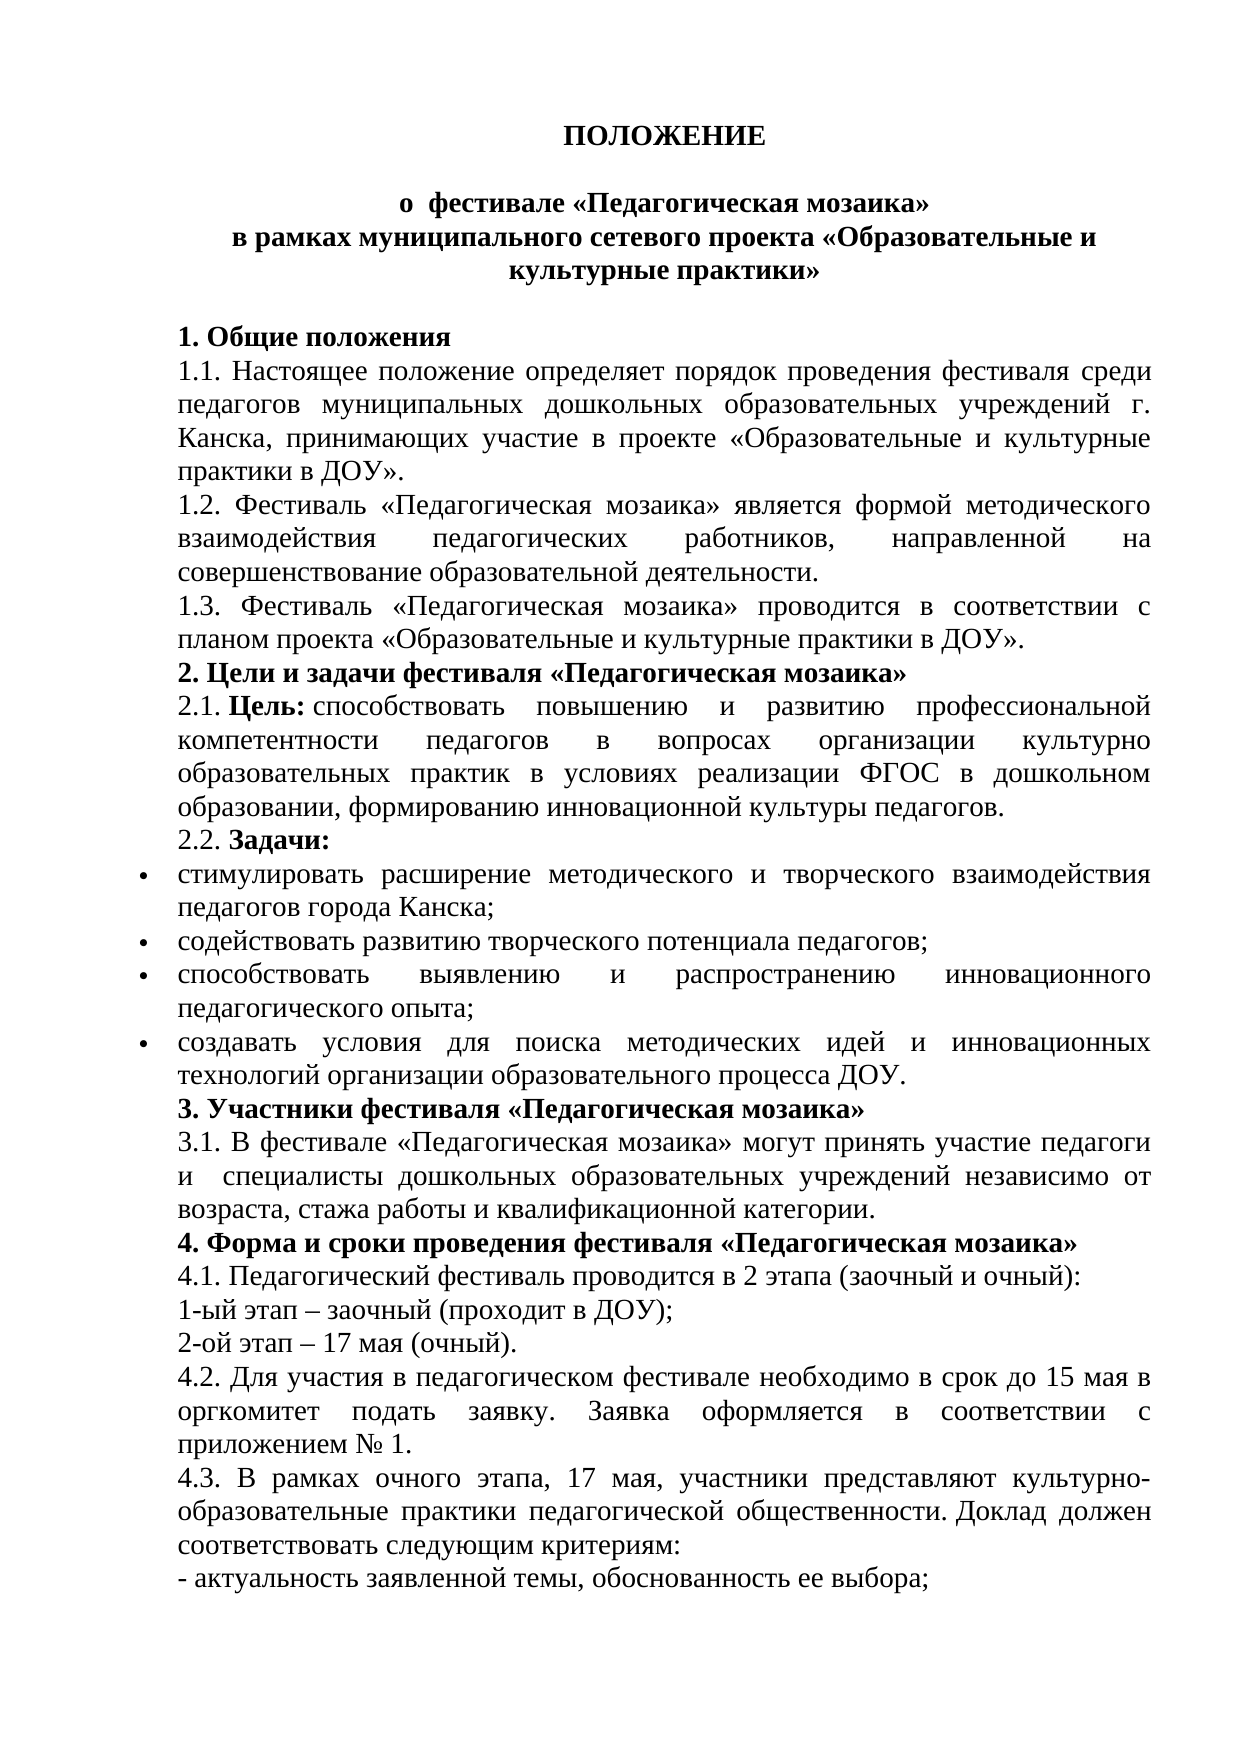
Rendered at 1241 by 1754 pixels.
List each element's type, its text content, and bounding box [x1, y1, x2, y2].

text 1-ый этап – заочный (проходит в ДОУ); [177, 1292, 1152, 1326]
list содействовать развитию творческого потенциала педагогов; [140, 923, 1152, 957]
text в рамках муниципального сетевого проекта «Образовательные и культурные практики» [177, 219, 1152, 286]
text 2.1. Цель: способствовать повышению и развитию профессиональной компетентности педагогов в вопросах организации культурно образовательных практик в условиях реализации ФГОС в дошкольном образовании, формированию инновационной культуры педагогов. [177, 688, 1152, 822]
list стимулировать расширение методического и творческого взаимодействия педагогов города Канска; [140, 856, 1152, 923]
text ПОЛОЖЕНИЕ [177, 118, 1152, 152]
text о фестивале «Педагогическая мозаика» [177, 152, 1152, 219]
text 3.1. В фестивале «Педагогическая мозаика» могут принять участие педагоги и специалисты дошкольных образовательных учреждений независимо от возраста, стажа работы и квалификационной категории. [177, 1124, 1152, 1225]
text 2.2. Задачи: [177, 822, 1152, 856]
text 4. Форма и сроки проведения фестиваля «Педагогическая мозаика» [177, 1225, 1152, 1258]
text 1.1. Настоящее положение определяет порядок проведения фестиваля среди педагогов муниципальных дошкольных образовательных учреждений г. Канска, принимающих участие в проекте «Образовательные и культурные практики в ДОУ». [177, 353, 1152, 487]
text 2-ой этап – 17 мая (очный). [177, 1326, 1152, 1359]
list способствовать выявлению и распространению инновационного педагогического опыта; [140, 957, 1152, 1024]
list создавать условия для поиска методических идей и инновационных технологий организации образовательного процесса ДОУ. [140, 1024, 1152, 1091]
text - актуальность заявленной темы, обоснованность ее выбора; [177, 1560, 1152, 1594]
text 2. Цели и задачи фестиваля «Педагогическая мозаика» [177, 655, 1152, 688]
text 4.1. Педагогический фестиваль проводится в 2 этапа (заочный и очный): [177, 1258, 1152, 1292]
text 3. Участники фестиваля «Педагогическая мозаика» [177, 1091, 1152, 1124]
text 1.2. Фестиваль «Педагогическая мозаика» является формой методического взаимодействия педагогических работников, направленной на совершенствование образовательной деятельности. [177, 487, 1152, 588]
text 1.3. Фестиваль «Педагогическая мозаика» проводится в соответствии с планом проекта «Образовательные и культурные практики в ДОУ». [177, 588, 1152, 655]
text 4.3. В рамках очного этапа, 17 мая, участники представляют культурно-образовательные практики педагогической общественности. Доклад должен соответствовать следующим критериям: [177, 1460, 1152, 1560]
text 4.2. Для участия в педагогическом фестивале необходимо в срок до 15 мая в оргкомитет подать заявку. Заявка оформляется в соответствии с приложением № 1. [177, 1359, 1152, 1460]
text 1. Общие положения [177, 319, 1152, 353]
